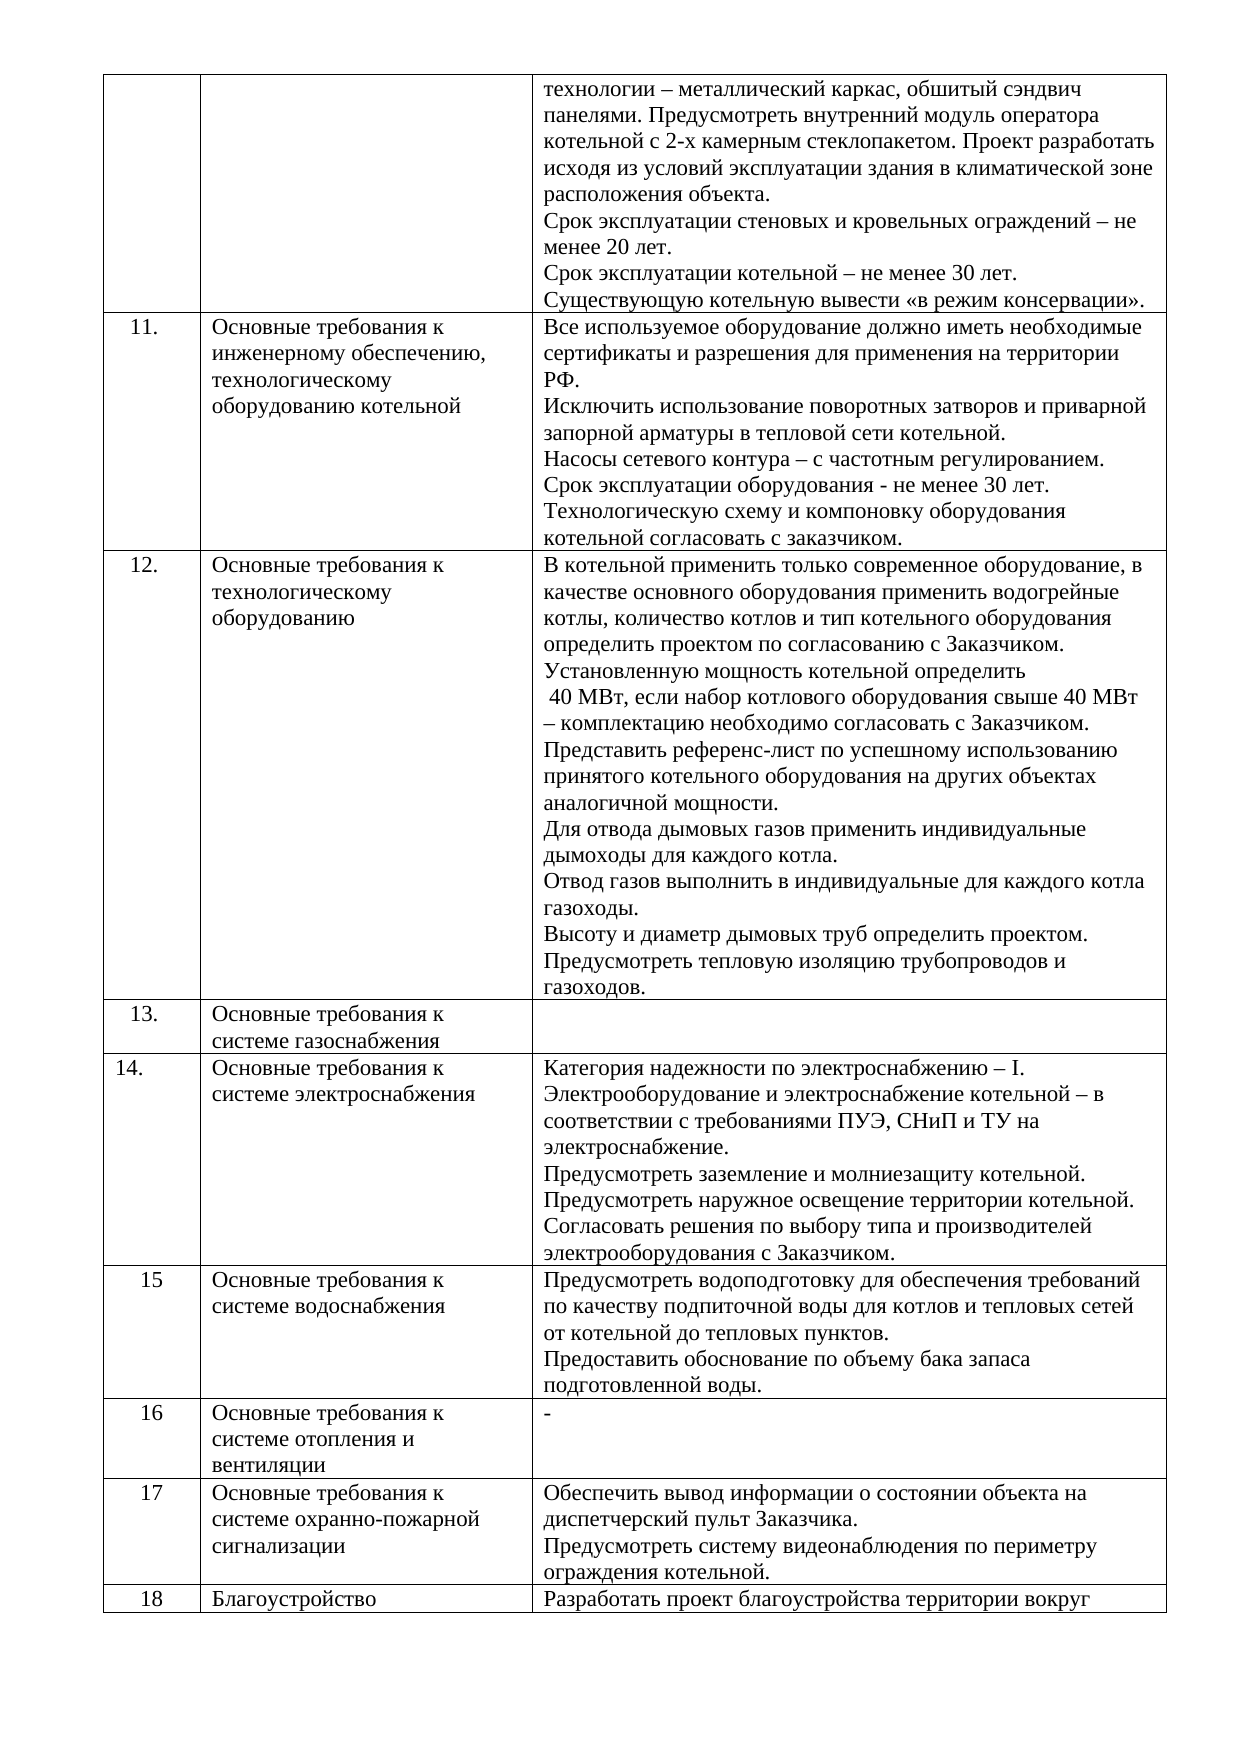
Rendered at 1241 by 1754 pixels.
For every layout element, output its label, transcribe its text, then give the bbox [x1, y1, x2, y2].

table_cell [104, 551, 200, 999]
table_cell Основные требования к инженерному обеспечению, технологическому оборудованию котельной [201, 313, 532, 550]
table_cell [533, 1585, 1166, 1612]
table_cell [104, 75, 200, 312]
table_cell Все используемое оборудование должно иметь необходимые сертификаты и разрешения для применения на территории РФ. Исключить использование поворотных затворов и приварной запорной арматуры в тепловой сети котельной. Насосы сетевого контура – с частотным регулированием. Срок эксплуатации оборудования - не менее 30 лет. Технологическую схему и компоновку оборудования котельной согласовать с заказчиком. [533, 313, 1166, 550]
table_cell 15 [104, 1266, 200, 1398]
table_cell - [533, 1399, 1166, 1478]
table_cell Основные требования к системе электроснабжения [201, 1054, 532, 1265]
table_cell Основные требования к системе водоснабжения [201, 1266, 532, 1398]
table_cell Основные требования к системе газоснабжения [201, 1000, 532, 1053]
table_cell [104, 313, 200, 550]
table_cell [104, 1000, 200, 1053]
table_cell [533, 1000, 1166, 1053]
table_cell Категория надежности по электроснабжению – I. Электрооборудование и электроснабжение котельной – в соответствии с требованиями ПУЭ, СНиП и ТУ на электроснабжение. Предусмотреть заземление и молниезащиту котельной. Предусмотреть наружное освещение территории котельной. Согласовать решения по выбору типа и производителей электрооборудования с Заказчиком. [533, 1054, 1166, 1265]
table_cell Обеспечить вывод информации о состоянии объекта на диспетчерский пульт Заказчика. Предусмотреть систему видеонаблюдения по периметру ограждения котельной. [533, 1479, 1166, 1584]
table_cell В котельной применить только современное оборудование, в качестве основного оборудования применить водогрейные котлы, количество котлов и тип котельного оборудования определить проектом по согласованию с Заказчиком. Установленную мощность котельной определить 40 МВт, если набор котлового оборудования свыше 40 МВт – комплектацию необходимо согласовать с Заказчиком. Представить референс-лист по успешному использованию принятого котельного оборудования на других объектах аналогичной мощности. Для отвода дымовых газов применить индивидуальные дымоходы для каждого котла. Отвод газов выполнить в индивидуальные для каждого котла газоходы. Высоту и диаметр дымовых труб определить проектом. Предусмотреть тепловую изоляцию трубопроводов и газоходов. [533, 551, 1166, 999]
table_cell 18 [104, 1585, 200, 1612]
table_cell Основные требования к технологическому оборудованию [201, 551, 532, 999]
table_cell Основные требования к системе охранно-пожарной сигнализации [201, 1479, 532, 1584]
table_cell Благоустройство [201, 1585, 532, 1612]
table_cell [533, 75, 1166, 312]
table_cell 16 [104, 1399, 200, 1478]
table_cell 17 [104, 1479, 200, 1584]
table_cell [201, 75, 532, 312]
table_cell 14. [104, 1054, 200, 1265]
table_cell Основные требования к системе отопления и вентиляции [201, 1399, 532, 1478]
table_cell Предусмотреть водоподготовку для обеспечения требований по качеству подпиточной воды для котлов и тепловых сетей от котельной до тепловых пунктов. Предоставить обоснование по объему бака запаса подготовленной воды. [533, 1266, 1166, 1398]
